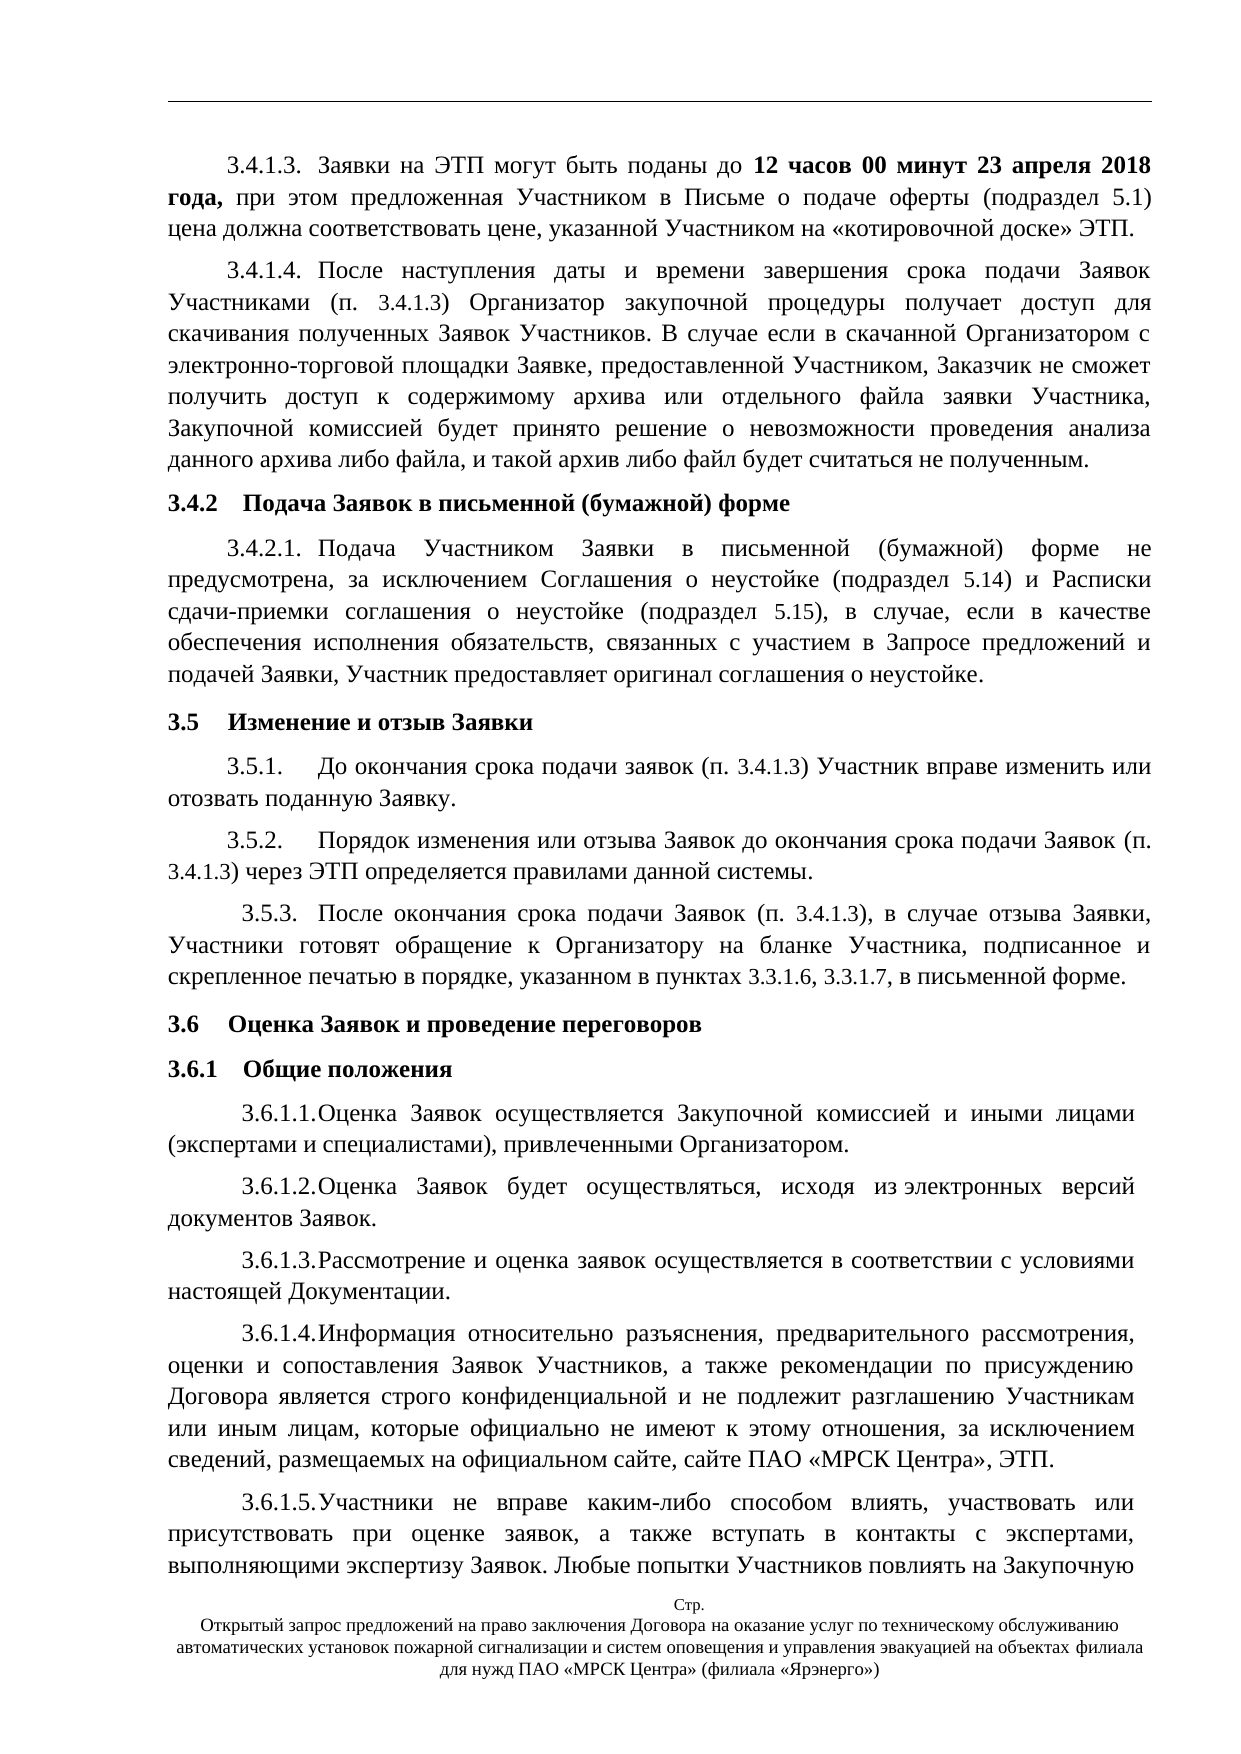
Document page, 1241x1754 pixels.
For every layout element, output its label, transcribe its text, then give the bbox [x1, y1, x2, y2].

list Рассмотрение и оценка заявок осуществляется в соответствии с условиями настоящей Документации. [168, 1245, 1135, 1305]
list После наступления даты и времени завершения срока подачи Заявок Участниками (п. 3.4.1.3) Организатор закупочной процедуры получает доступ для скачивания полученных Заявок Участников. В случае если в скачанной Организатором с электронно-торговой площадки Заявке, предоставленной Участником, Заказчик не сможет получить доступ к содержимому архива или отдельного файла заявки Участника, Закупочной комиссией будет принято решение о невозможности проведения анализа данного архива либо файла, и такой архив либо файл будет считаться не полученным. [168, 255, 1152, 473]
subtitle Изменение и отзыв Заявки [168, 707, 1152, 736]
list Подача Участником Заявки в письменной (бумажной) форме не предусмотрена, за исключением Соглашения о неустойке (подраздел 5.14) и Расписки сдачи-приемки соглашения о неустойке (подраздел 5.15), в случае, если в качестве обеспечения исполнения обязательств, связанных с участием в Запросе предложений и подачей Заявки, Участник предоставляет оригинал соглашения о неустойке. [168, 533, 1152, 688]
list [168, 1487, 1135, 1578]
list Оценка Заявок будет осуществляться, исходя из электронных версий документов Заявок. [168, 1171, 1135, 1232]
subtitle Подача Заявок в письменной (бумажной) форме [168, 488, 1152, 517]
list Порядок изменения или отзыва Заявок до окончания срока подачи Заявок (п. 3.4.1.3) через ЭТП определяется правилами данной системы. [168, 825, 1152, 885]
list Оценка Заявок осуществляется Закупочной комиссией и иными лицами (экспертами и специалистами), привлеченными Организатором. [168, 1098, 1135, 1158]
list После окончания срока подачи Заявок (п. 3.4.1.3), в случае отзыва Заявки, Участники готовят обращение к Организатору на бланке Участника, подписанное и скрепленное печатью в порядке, указанном в пунктах 3.3.1.6, 3.3.1.7, в письменной форме. [168, 898, 1152, 990]
subtitle Оценка Заявок и проведение переговоров [168, 1009, 1152, 1038]
list Заявки на ЭТП могут быть поданы до 12 часов 00 минут 23 апреля 2018 года, при этом предложенная Участником в Письме о подаче оферты (подраздел 5.1) цена должна соответствовать цене, указанной Участником на «котировочной доске» ЭТП. [168, 150, 1152, 242]
subtitle Общие положения [168, 1054, 1152, 1082]
list Информация относительно разъяснения, предварительного рассмотрения, оценки и сопоставления Заявок Участников, а также рекомендации по присуждению Договора является строго конфиденциальной и не подлежит разглашению Участникам или иным лицам, которые официально не имеют к этому отношения, за исключением сведений, размещаемых на официальном сайте, сайте ПАО «МРСК Центра», ЭТП. [168, 1318, 1135, 1473]
list До окончания срока подачи заявок (п. 3.4.1.3) Участник вправе изменить или отозвать поданную Заявку. [168, 751, 1152, 811]
